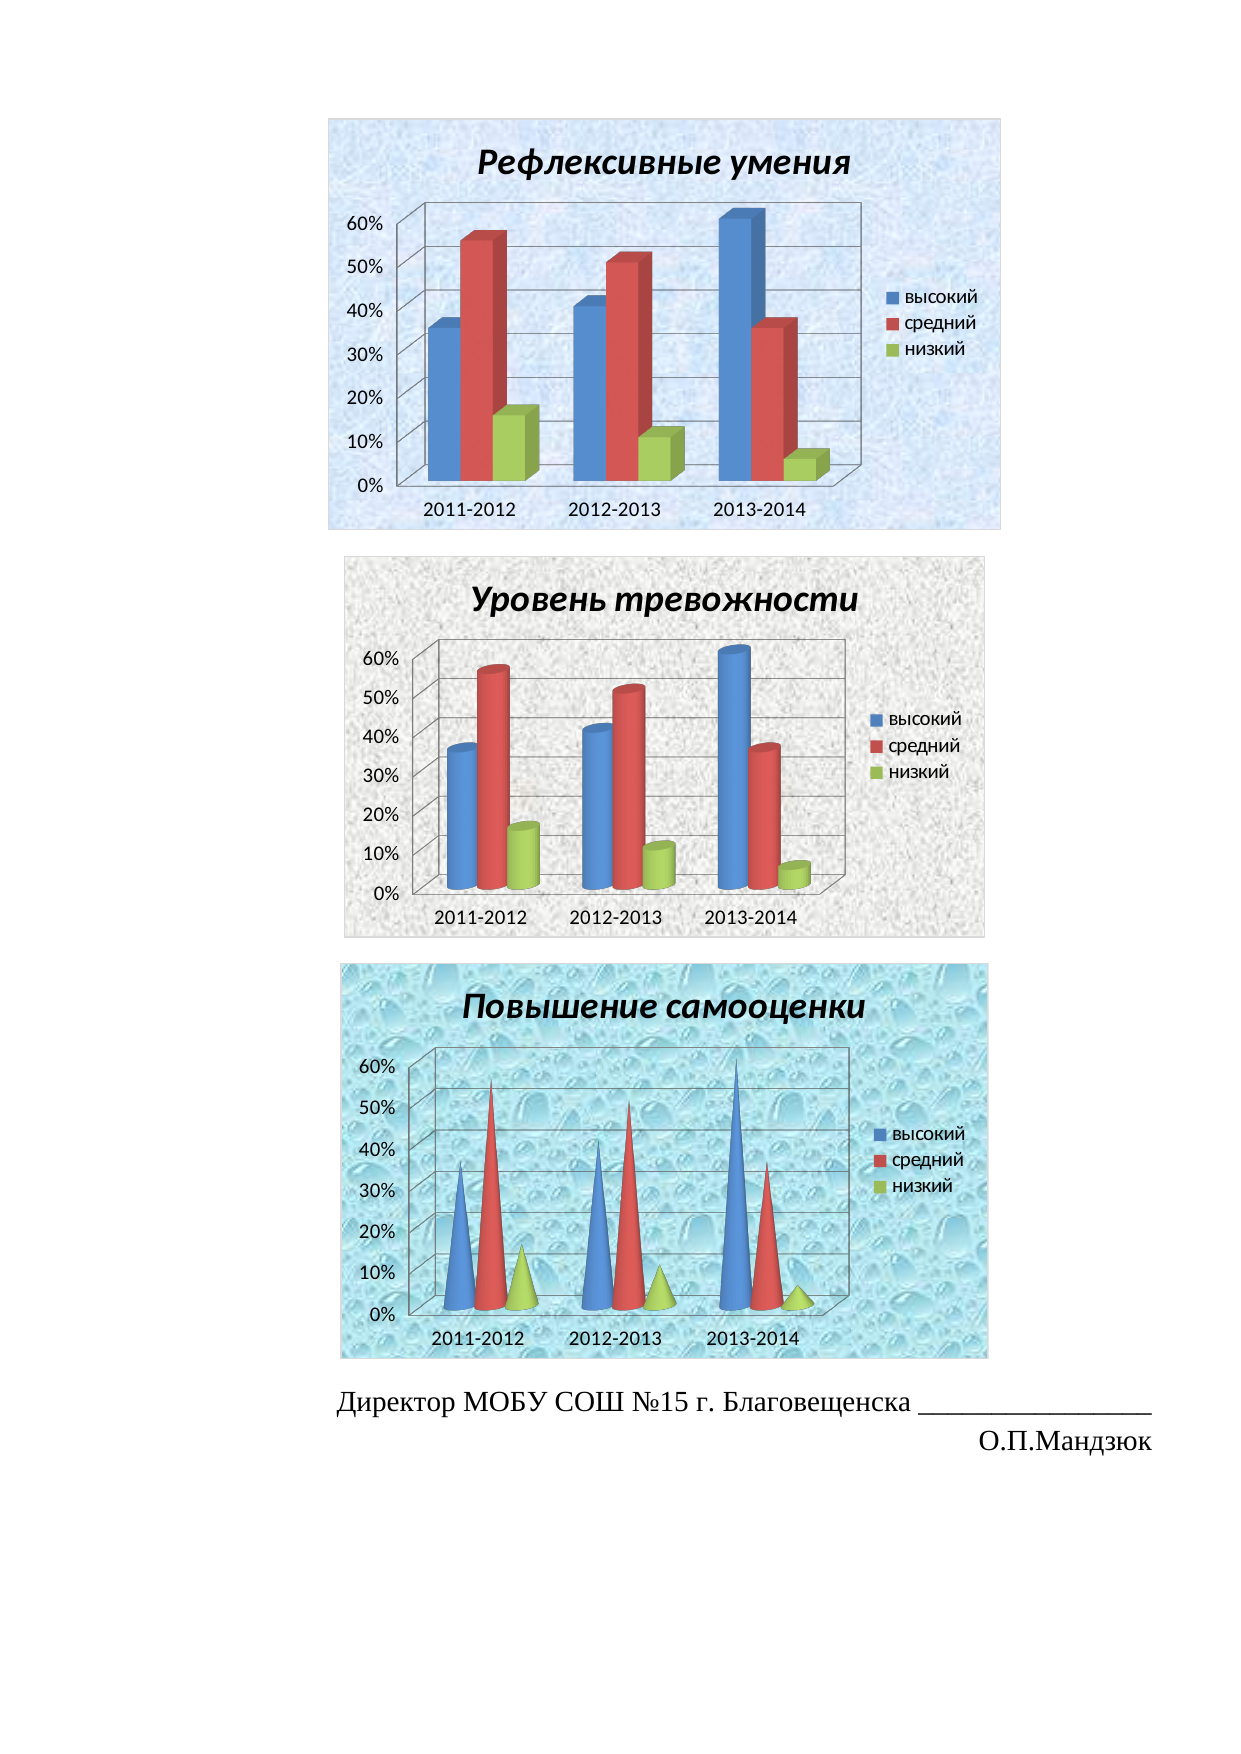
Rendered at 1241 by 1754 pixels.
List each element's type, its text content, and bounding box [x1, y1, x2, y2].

list Директор МОБУ СОШ №15 г. Благовещенска ________________ О.П.Мандзюк [177, 1384, 1152, 1456]
picture [345, 557, 984, 936]
picture [329, 120, 1000, 529]
picture [342, 964, 987, 1358]
